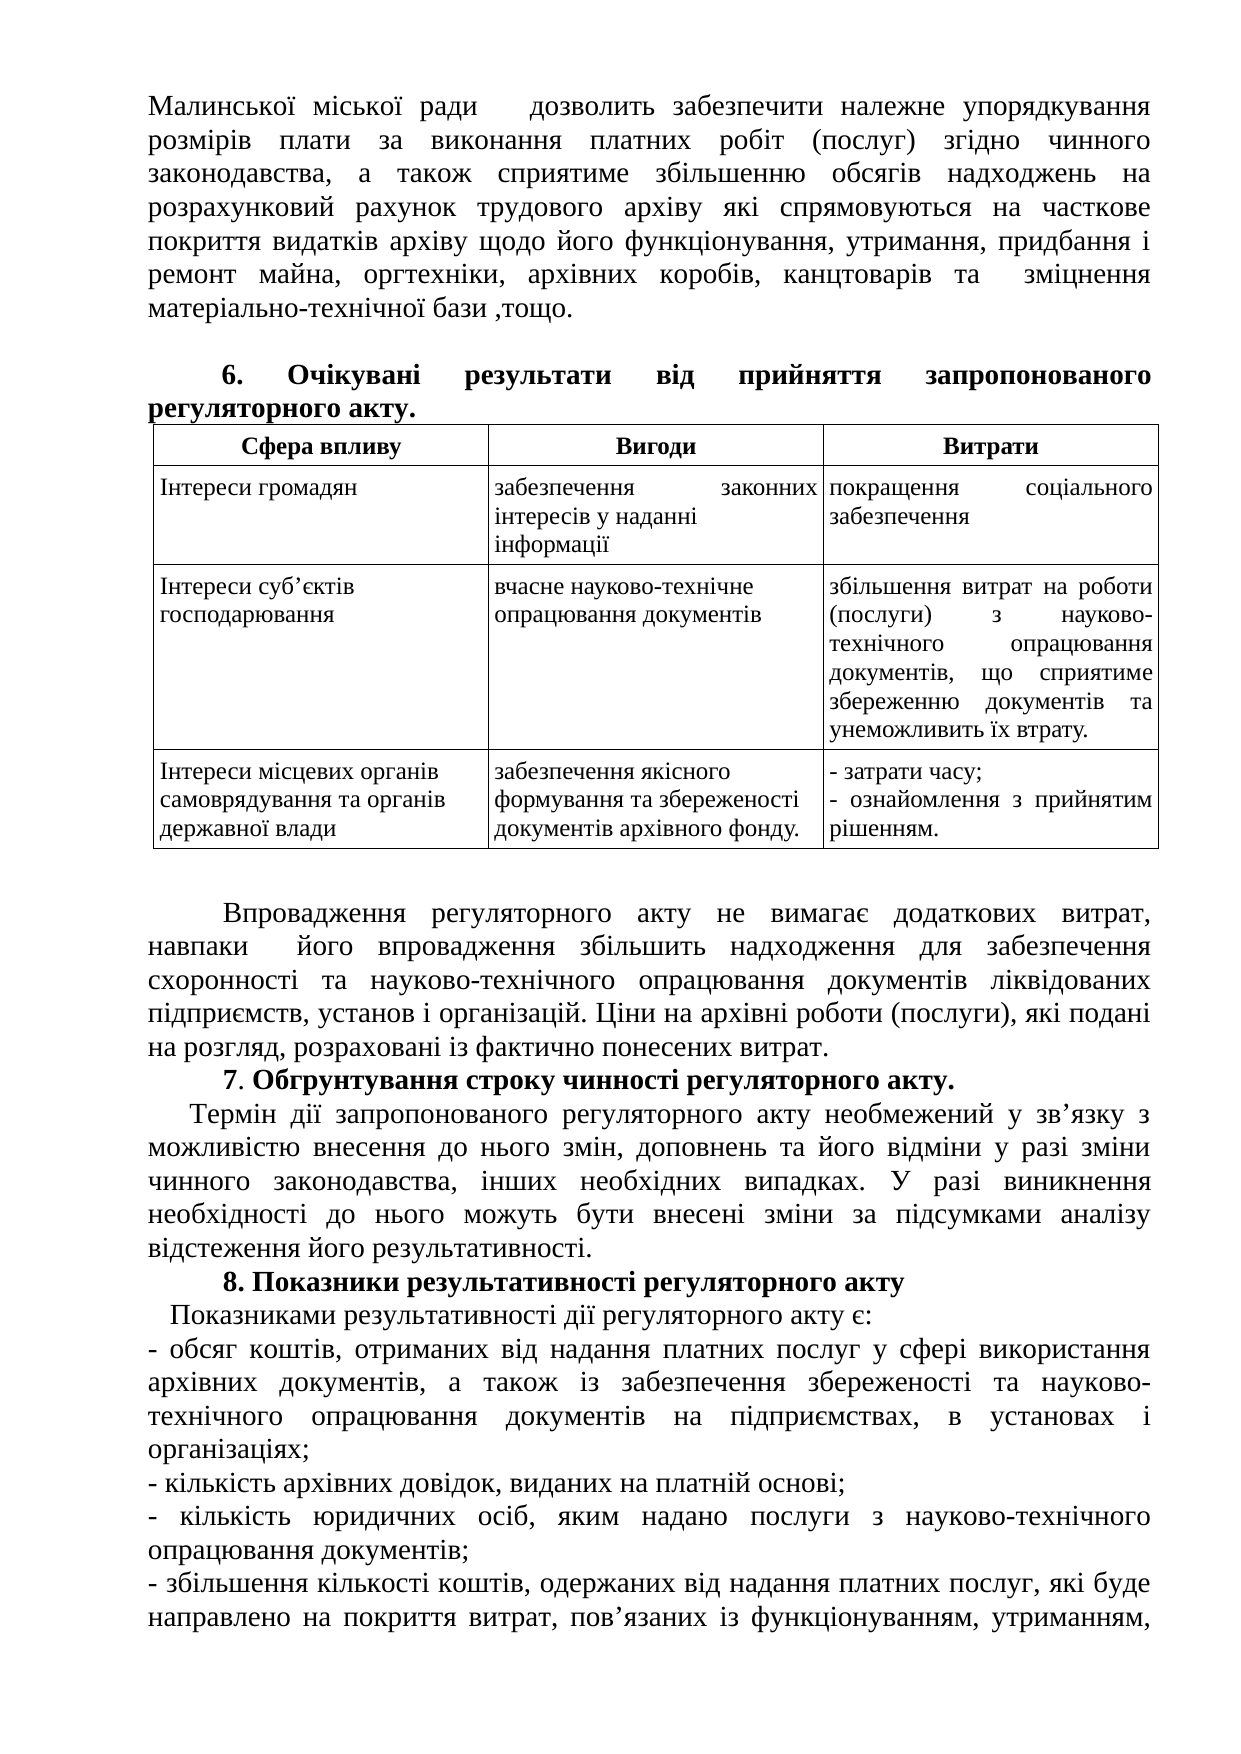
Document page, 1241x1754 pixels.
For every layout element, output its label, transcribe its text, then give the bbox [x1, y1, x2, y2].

text 7. Обгрунтування строку чинності регуляторного акту. [148, 1062, 1152, 1096]
table_cell - затрати часу; - ознайомлення з прийнятим рішенням. [824, 750, 1158, 848]
table_cell вчасне науково-технічне опрацювання документів [489, 565, 823, 749]
table_cell забезпечення якісного формування та збереженості документів архівного фонду. [489, 750, 823, 848]
table_header Витрати [824, 425, 1158, 465]
table_cell забезпечення законних інтересів у наданні інформації [489, 466, 823, 564]
text Показниками результативності дії регуляторного акту є: [148, 1297, 1152, 1331]
table_cell Інтереси суб’єктів господарювання [154, 565, 488, 749]
text - кількість юридичних осіб, яким надано послуги з науково-технічного опрацювання документів; [148, 1498, 1152, 1566]
text - кількість архівних довідок, виданих на платній основі; [148, 1465, 1152, 1498]
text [148, 1566, 1152, 1633]
table_header Сфера впливу [154, 425, 488, 465]
text Впровадження регуляторного акту не вимагає додаткових витрат, навпаки його впровадження збільшить надходження для забезпечення схоронності та науково-технічного опрацювання документів ліквідованих підприємств, установ і організацій. Ціни на архівні роботи (послуги), які подані на розгляд, розраховані із фактично понесених витрат. [148, 895, 1152, 1062]
text Термін дії запропонованого регуляторного акту необмежений у зв’язку з можливістю внесення до нього змін, доповнень та його відміни у разі зміни чинного законодавства, інших необхідних випадках. У разі виникнення необхідності до нього можуть бути внесені зміни за підсумками аналізу відстеження його результативності. [148, 1096, 1152, 1264]
text 6. Очікувані результати від прийняття запропонованого регуляторного акту. [148, 357, 1152, 424]
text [148, 88, 1152, 323]
table_cell збільшення витрат на роботи (послуги) з науково-технічного опрацювання документів, що сприятиме збереженню документів та унеможливить їх втрату. [824, 565, 1158, 749]
table_cell Інтереси громадян [154, 466, 488, 564]
table_cell Інтереси місцевих органів самоврядування та органів державної влади [154, 750, 488, 848]
text - обсяг коштів, отриманих від надання платних послуг у сфері використання архівних документів, а також із забезпечення збереженості та науково-технічного опрацювання документів на підприємствах, в установах і організаціях; [148, 1331, 1152, 1465]
table_cell покращення соціального забезпечення [824, 466, 1158, 564]
text 8. Показники результативності регуляторного акту [148, 1264, 1152, 1297]
table_header Вигоди [489, 425, 823, 465]
